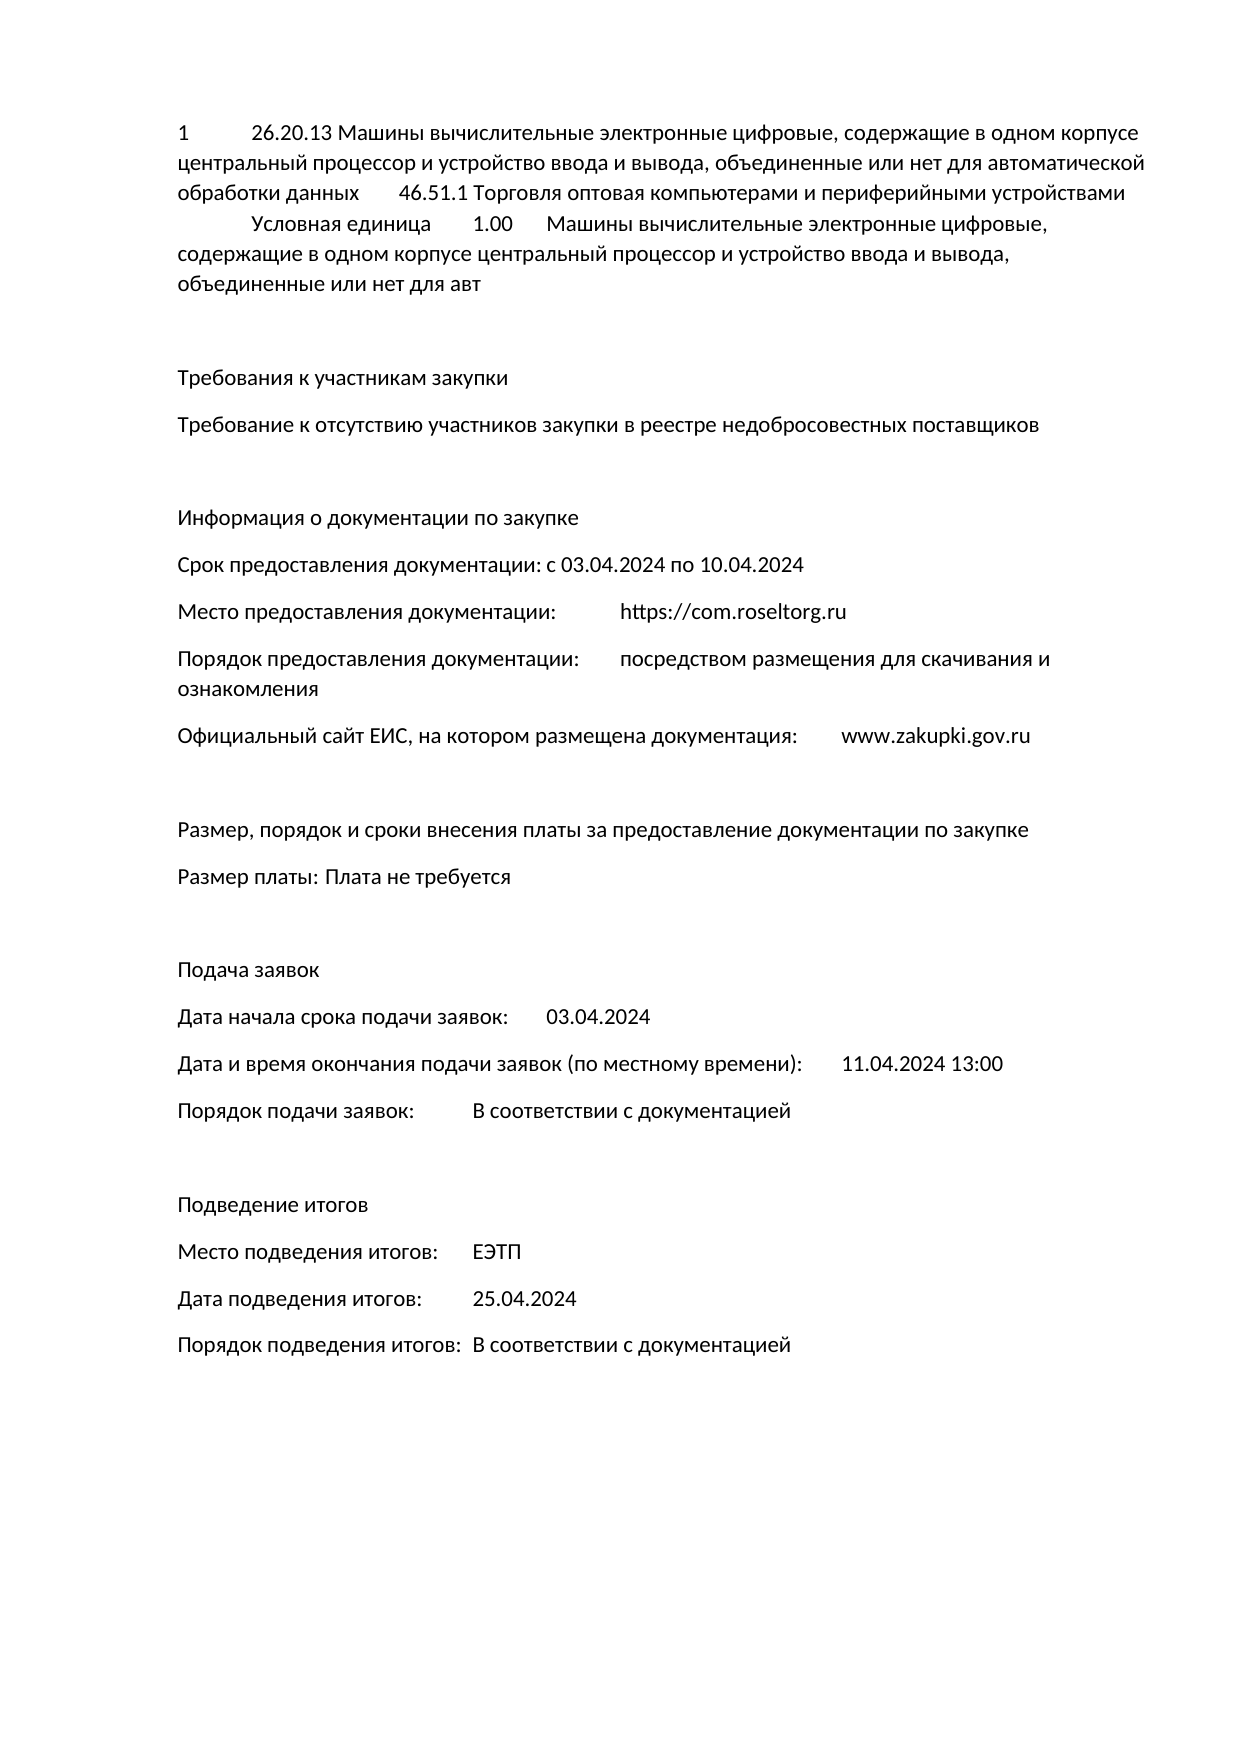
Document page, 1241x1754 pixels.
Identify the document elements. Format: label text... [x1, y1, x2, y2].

text Место предоставления документации: https://com.roseltorg.ru [177, 597, 1152, 625]
text Порядок подачи заявок: В соответствии с документацией [177, 1096, 1152, 1124]
text Подача заявок [177, 956, 1152, 984]
text Размер платы: Плата не требуется [177, 862, 1152, 890]
text Подведение итогов [177, 1190, 1152, 1218]
text Требования к участникам закупки [177, 363, 1152, 391]
text Дата и время окончания подачи заявок (по местному времени): 11.04.2024 13:00 [177, 1049, 1152, 1077]
text Дата начала срока подачи заявок: 03.04.2024 [177, 1002, 1152, 1031]
text Дата подведения итогов: 25.04.2024 [177, 1284, 1152, 1312]
text Размер, порядок и сроки внесения платы за предоставление документации по закупке [177, 815, 1152, 843]
text Место подведения итогов: ЕЭТП [177, 1237, 1152, 1265]
text Срок предоставления документации: с 03.04.2024 по 10.04.2024 [177, 550, 1152, 578]
text 1 26.20.13 Машины вычислительные электронные цифровые, содержащие в одном корпусе центральный процессор и устройство ввода и вывода, объединенные или нет для автоматической обработки данных 46.51.1 Торговля оптовая компьютерами и периферийными устройствами Условная единица 1.00 Машины вычислительные электронные цифровые, содержащие в одном корпусе центральный процессор и устройство ввода и вывода, объединенные или нет для авт [177, 118, 1152, 297]
text Требование к отсутствию участников закупки в реестре недобросовестных поставщиков [177, 410, 1152, 438]
text Порядок подведения итогов: В соответствии с документацией [177, 1331, 1152, 1359]
text Информация о документации по закупке [177, 503, 1152, 532]
text Порядок предоставления документации: посредством размещения для скачивания и ознакомления [177, 644, 1152, 702]
text Официальный сайт ЕИС, на котором размещена документация: www.zakupki.gov.ru [177, 721, 1152, 749]
